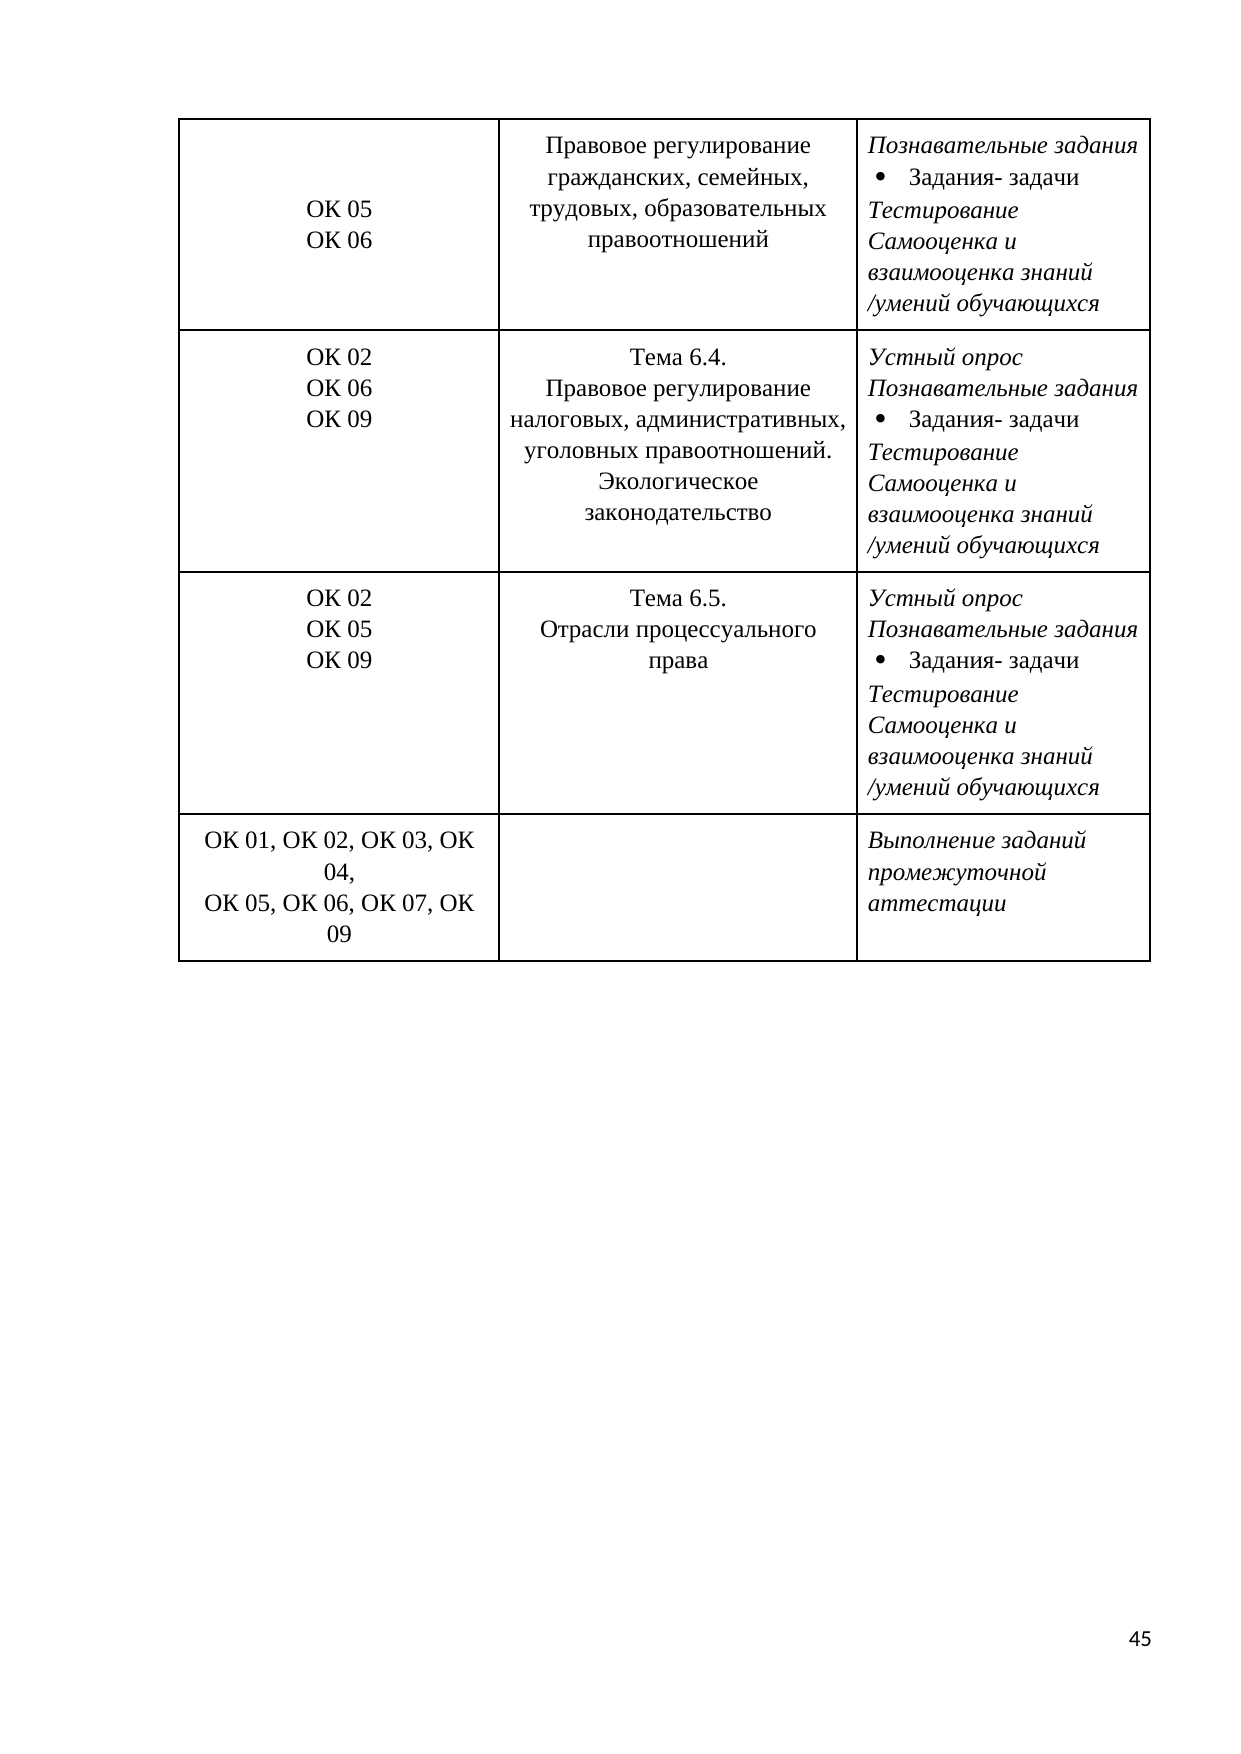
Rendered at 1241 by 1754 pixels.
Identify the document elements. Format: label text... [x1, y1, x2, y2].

table_cell Устный опрос Познавательные задания Задания- задачи Тестирование Самооценка и взаимооценка знаний /умений обучающихся [858, 573, 1149, 813]
table_cell Устный опрос Познавательные задания Задания- задачи Тестирование Самооценка и взаимооценка знаний /умений обучающихся [858, 331, 1149, 571]
table_cell Выполнение заданий промежуточной аттестации [858, 815, 1149, 960]
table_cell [500, 120, 856, 329]
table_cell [858, 120, 1149, 329]
table_cell Тема 6.5. Отрасли процессуального права [500, 573, 856, 813]
table_cell ОК 02 ОК 05 ОК 09 [180, 573, 498, 813]
table_cell Тема 6.4. Правовое регулирование налоговых, административных, уголовных правоотношений. Экологическое законодательство [500, 331, 856, 571]
table_cell ОК 02 ОК 06 ОК 09 [180, 331, 498, 571]
table_cell [500, 815, 856, 960]
table_cell ОК 01, ОК 02, ОК 03, ОК 04, ОК 05, ОК 06, ОК 07, ОК 09 [180, 815, 498, 960]
table_cell ОК 02 ОК 05 ОК 06 [180, 120, 498, 329]
